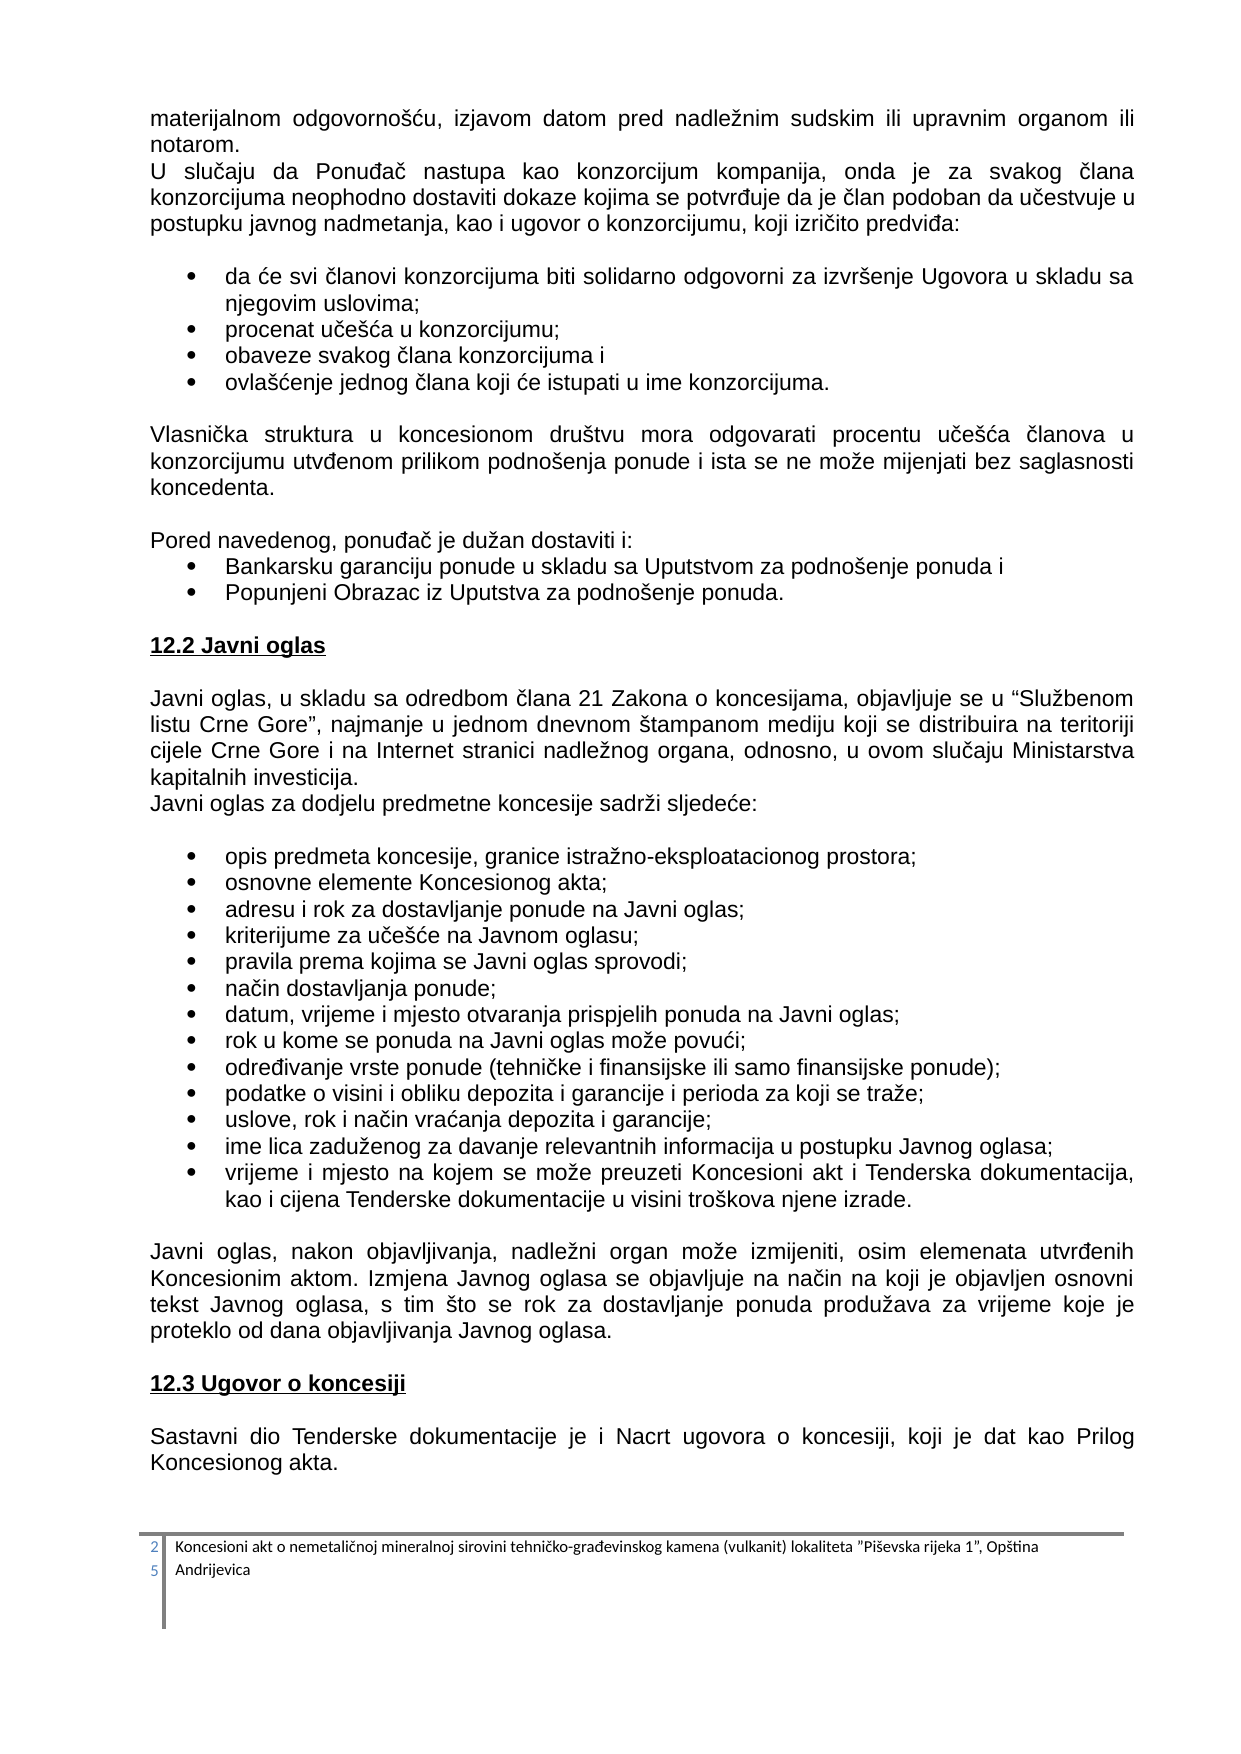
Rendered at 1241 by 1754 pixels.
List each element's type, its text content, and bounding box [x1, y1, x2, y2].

list osnovne elemente Koncesionog akta; [187, 869, 1135, 896]
text Javni oglas, nakon objavljivanja, nadležni organ može izmijeniti, osim elemenata utvrđenih Koncesionim aktom. Izmjena Javnog oglasa se objavljuje na način na koji je objavljen osnovni tekst Javnog oglasa, s tim što se rok za dostavljanje ponuda produžava za vrijeme koje je proteklo od dana objavljivanja Javnog oglasa. [150, 1238, 1135, 1344]
text Javni oglas, u skladu sa odredbom člana 21 Zakona o koncesijama, objavljuje se u “Službenom listu Crne Gore”, najmanje u jednom dnevnom štampanom mediju koji se distribuira na teritoriji cijele Crne Gore i na Internet stranici nadležnog organa, odnosno, u ovom slučaju Ministarstva kapitalnih investicija. [150, 685, 1135, 790]
list Popunjeni Obrazac iz Uputstva za podnošenje ponuda. [187, 579, 1135, 606]
list da će svi članovi konzorcijuma biti solidarno odgovorni za izvršenje Ugovora u skladu sa njegovim uslovima; [187, 263, 1135, 316]
list procenat učešća u konzorcijumu; [187, 316, 1135, 342]
subtitle 12.2 Javni oglas [150, 632, 1135, 658]
list određivanje vrste ponude (tehničke i finansijske ili samo finansijske ponude); [187, 1054, 1135, 1080]
list obaveze svakog člana konzorcijuma i [187, 342, 1135, 368]
text Vlasnička struktura u koncesionom društvu mora odgovarati procentu učešća članova u konzorcijumu utvđenom prilikom podnošenja ponude i ista se ne može mijenjati bez saglasnosti koncedenta. [150, 421, 1135, 500]
list opis predmeta koncesije, granice istražno-eksploatacionog prostora; [187, 843, 1135, 869]
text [150, 105, 1135, 158]
list kriterijume za učešće na Javnom oglasu; [187, 922, 1135, 948]
list način dostavljanja ponude; [187, 975, 1135, 1001]
text Sastavni dio Tenderske dokumentacije je i Nacrt ugovora o koncesiji, koji je dat kao Prilog Koncesionog akta. [150, 1423, 1135, 1475]
list vrijeme i mjesto na kojem se može preuzeti Koncesioni akt i Tenderska dokumentacija, kao i cijena Tenderske dokumentacije u visini troškova njene izrade. [187, 1159, 1135, 1212]
subtitle 12.3 Ugovor o koncesiji [150, 1370, 1135, 1396]
list datum, vrijeme i mjesto otvaranja prispjelih ponuda na Javni oglas; [187, 1001, 1135, 1027]
list ime lica zaduženog za davanje relevantnih informacija u postupku Javnog oglasa; [187, 1133, 1135, 1159]
text Javni oglas za dodjelu predmetne koncesije sadrži sljedeće: [150, 790, 1135, 817]
list uslove, rok i način vraćanja depozita i garancije; [187, 1106, 1135, 1133]
text Pored navedenog, ponuđač je dužan dostaviti i: [150, 527, 1135, 553]
text U slučaju da Ponuđač nastupa kao konzorcijum kompanija, onda je za svakog člana konzorcijuma neophodno dostaviti dokaze kojima se potvrđuje da je član podoban da učestvuje u postupku javnog nadmetanja, kao i ugovor o konzorcijumu, koji izričito predviđa: [150, 158, 1135, 237]
list pravila prema kojima se Javni oglas sprovodi; [187, 948, 1135, 975]
list rok u kome se ponuda na Javni oglas može povući; [187, 1027, 1135, 1054]
list Bankarsku garanciju ponude u skladu sa Uputstvom za podnošenje ponuda i [187, 553, 1135, 579]
list podatke o visini i obliku depozita i garancije i perioda za koji se traže; [187, 1080, 1135, 1106]
list adresu i rok za dostavljanje ponude na Javni oglas; [187, 896, 1135, 922]
list ovlašćenje jednog člana koji će istupati u ime konzorcijuma. [187, 368, 1135, 395]
